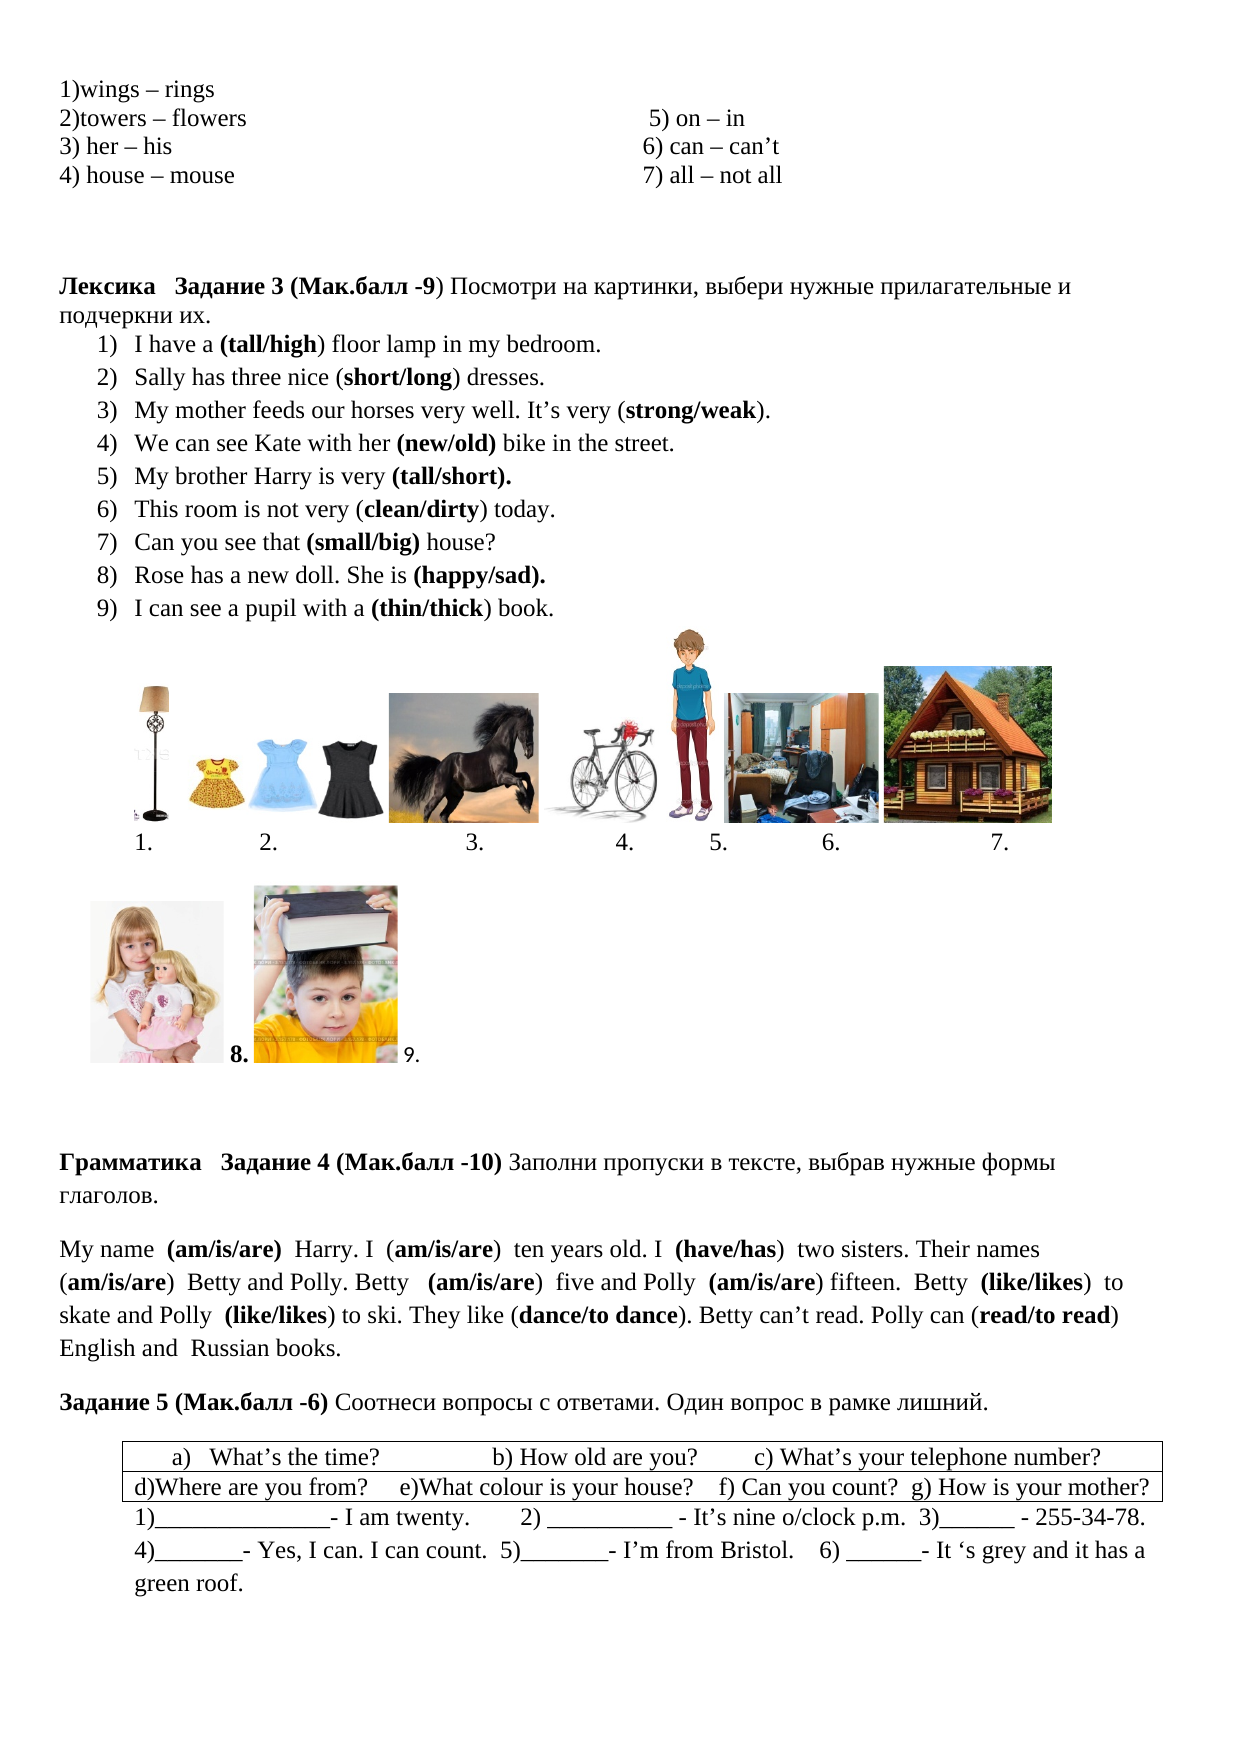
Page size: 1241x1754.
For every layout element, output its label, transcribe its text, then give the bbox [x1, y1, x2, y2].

picture [544, 717, 661, 823]
text 7) all – not all [642, 160, 1152, 189]
list My mother feeds our horses very well. It’s very (strong/weak). [97, 395, 1152, 424]
list I have a (tall/high) floor lamp in my bedroom. [97, 329, 1152, 358]
picture [883, 666, 1052, 823]
picture [666, 626, 719, 823]
list We can see Kate with her (new/old) bike in the street. [97, 428, 1152, 457]
text Задание 5 (Мак.балл -6) Cоотнеси вопросы с ответами. Один вопрос в рамке лишний. [59, 1387, 1152, 1416]
picture [724, 693, 879, 823]
text My name (am/is/are) Harry. I (am/is/are) ten years old. I (have/has) two sisters. Their names (am/is/are) Betty and Polly. Betty (am/is/are) five and Polly (am/is/are) fifteen. Betty (like/likes) to skate and Polly (like/likes) to ski. They like (dance/to dance). Betty can’t read. Polly can (read/to read) English and Russian books. [59, 1234, 1152, 1362]
text Лексика Задание 3 (Мак.балл -9) Посмотри на картинки, выбери нужные прилагательные и подчеркни их. [59, 271, 1158, 329]
text 1)wings – rings [59, 74, 574, 103]
text 4) house – mouse [59, 160, 574, 189]
text 2)towers – flowers [59, 103, 574, 131]
table_cell d)Where are you from? e)What colour is your house? f) Can you count? g) How is your mother? [123, 1472, 1162, 1501]
list 2. 3. 4. 5. 6. 7. [134, 827, 1152, 856]
list Can you see that (small/big) house? [97, 527, 1152, 556]
list Sally has three nice (short/long) dresses. [97, 362, 1152, 391]
list 1)______________- I am twenty. 2) __________ - It’s nine o/clock p.m. 3)______ - 255-34-78. [134, 1502, 1152, 1531]
picture [253, 881, 398, 1063]
list This room is not very (clean/dirty) today. [97, 494, 1152, 523]
table_header What’s the time? b) How old are you? c) What’s your telephone number? [123, 1442, 1162, 1471]
list My brother Нarry is very (tall/short). [97, 461, 1152, 490]
text Грамматика Задание 4 (Мак.балл -10) Заполни пропуски в тексте, выбрав нужные формы глаголов. [59, 1147, 1152, 1209]
picture [90, 901, 224, 1063]
text 8. 9. [59, 881, 1152, 1068]
picture [388, 693, 539, 823]
text 5) on – in [642, 103, 1158, 131]
list Rose has a new doll. She is (happy/sad). [97, 560, 1152, 589]
list 4)_______- Yes, I can. I can count. 5)_______- I’m from Bristol. 6) ______- It ‘s grey and it has a green roof. [134, 1535, 1152, 1597]
list I can see a pupil with a (thin/thick) book. [97, 593, 1152, 622]
picture [134, 683, 169, 823]
text 6) can – can’t [642, 131, 1152, 160]
picture [187, 727, 384, 823]
text 3) her – his [59, 131, 574, 160]
